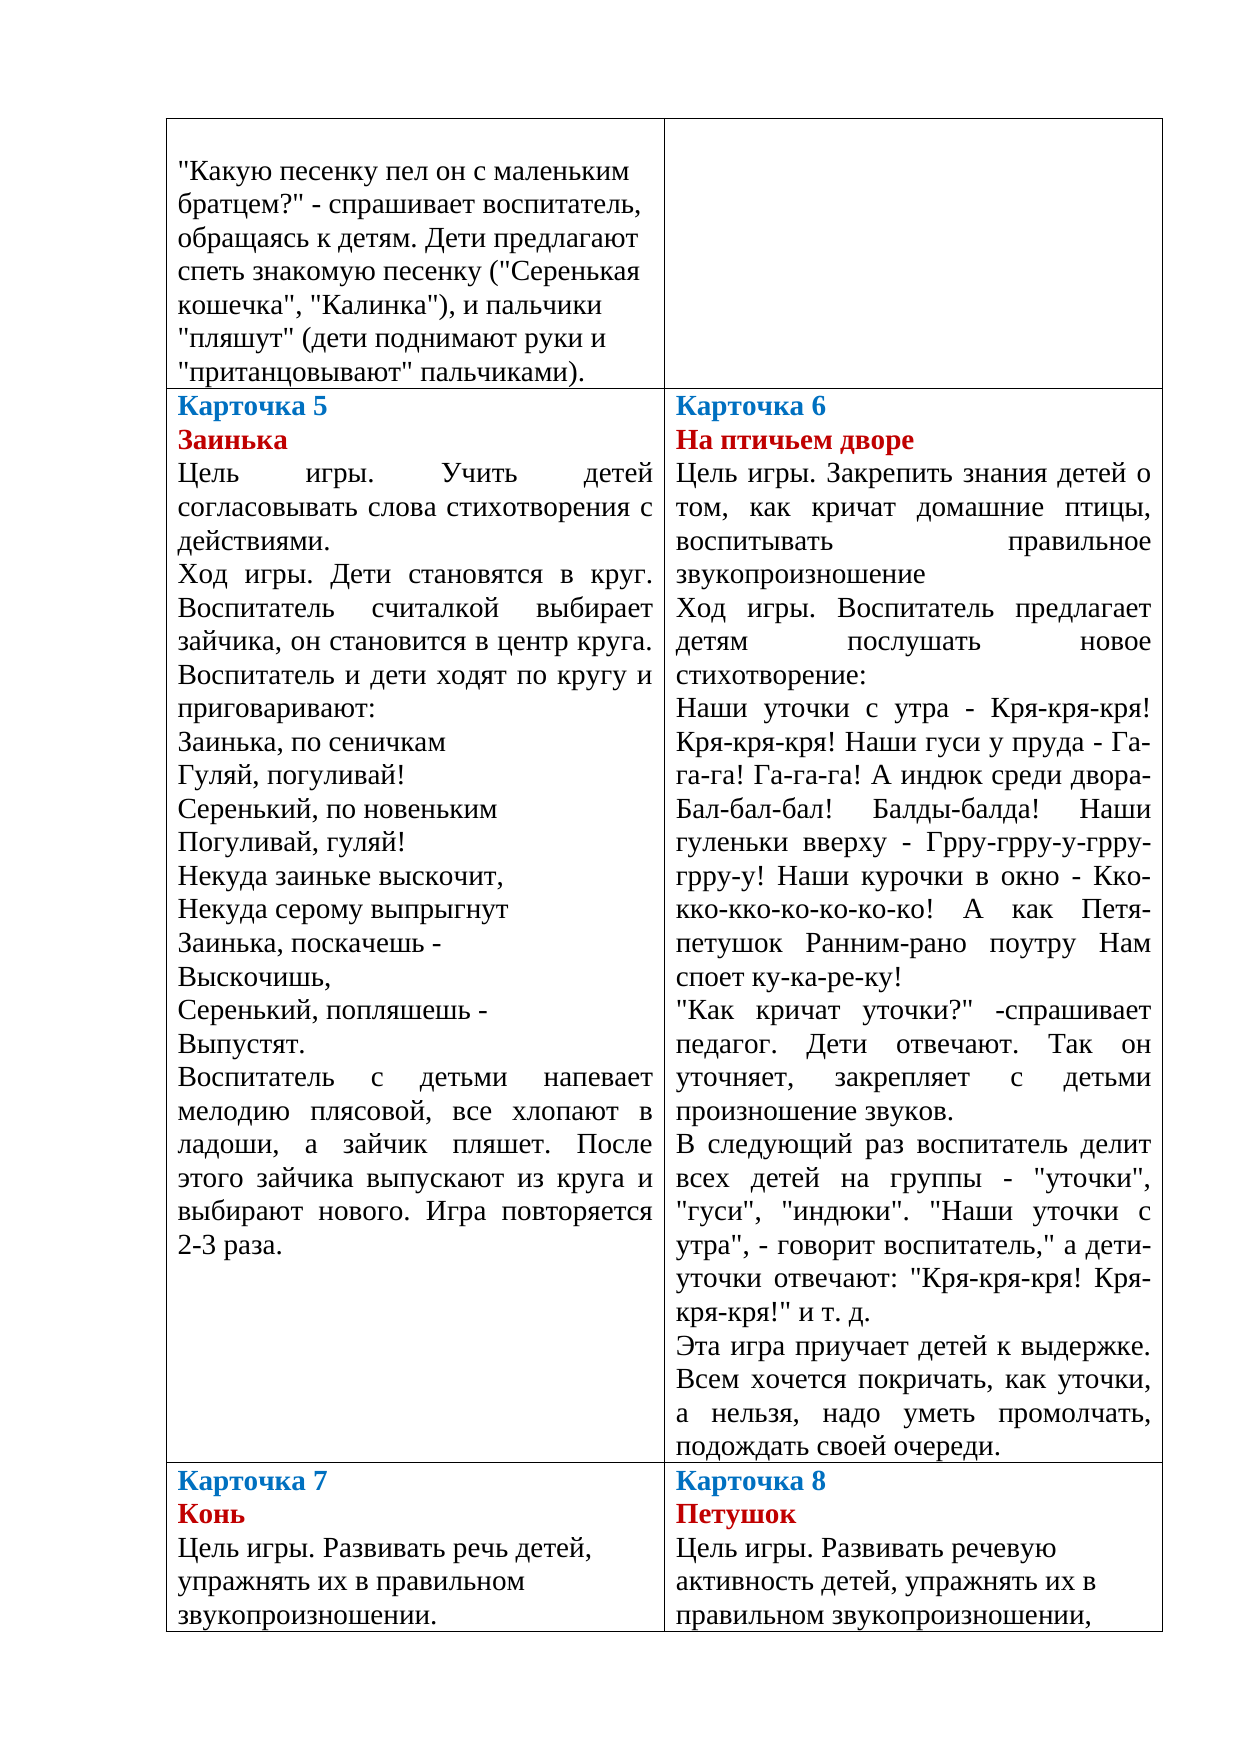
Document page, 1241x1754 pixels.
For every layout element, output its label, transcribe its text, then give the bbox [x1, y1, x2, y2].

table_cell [167, 119, 664, 387]
table_cell Карточка 5 Заинька Цель игры. Учить детей согласовывать слова стихотворения с действиями. Ход игры. Дети становятся в круг. Воспитатель считалкой выбирает зайчика, он становится в центр круга. Воспитатель и дети ходят по кругу и приговаривают: Заинька, по сеничкам Гуляй, погуливай! Серенький, по новеньким Погуливай, гуляй! Некуда заиньке выскочит, Некуда серому выпрыгнут Заинька, поскачешь - Выскочишь, Серенький, попляшешь - Выпустят. Воспитатель с детьми напевает мелодию плясовой, все хлопают в ладоши, а зайчик пляшет. После этого зайчика выпускают из круга и выбирают нового. Игра повторяется 2-3 раза. [167, 389, 664, 1462]
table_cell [167, 1463, 664, 1631]
table_cell Карточка 6 На птичьем дворе Цель игры. Закрепить знания детей о том, как кричат домашние птицы, воспитывать правильное звукопроизношение Ход игры. Воспитатель предлагает детям послушать новое стихотворение: Наши уточки с утра - Кря-кря-кря! Кря-кря-кря! Наши гуси у пруда - Га-га-га! Га-га-га! А индюк среди двора- Бал-бал-бал! Балды-балда! Наши гуленьки вверху - Грру-грру-у-грру-грру-у! Наши курочки в окно - Кко-кко-кко-ко-ко-ко-ко! А как Петя-петушок Ранним-рано поутру Нам споет ку-ка-ре-ку! "Как кричат уточки?" -спрашивает педагог. Дети отвечают. Так он уточняет, закрепляет с детьми произношение звуков. В следующий раз воспитатель делит всех детей на группы - "уточки", "гуси", "индюки". "Наши уточки с утра", - говорит воспитатель," а дети-уточки отвечают: "Кря-кря-кря! Кря-кря-кря!" и т. д. Эта игра приучает детей к выдержке. Всем хочется покричать, как уточки, а нельзя, надо уметь промолчать, подождать своей очереди. [665, 389, 1162, 1462]
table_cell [665, 1463, 1162, 1631]
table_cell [665, 119, 1162, 387]
